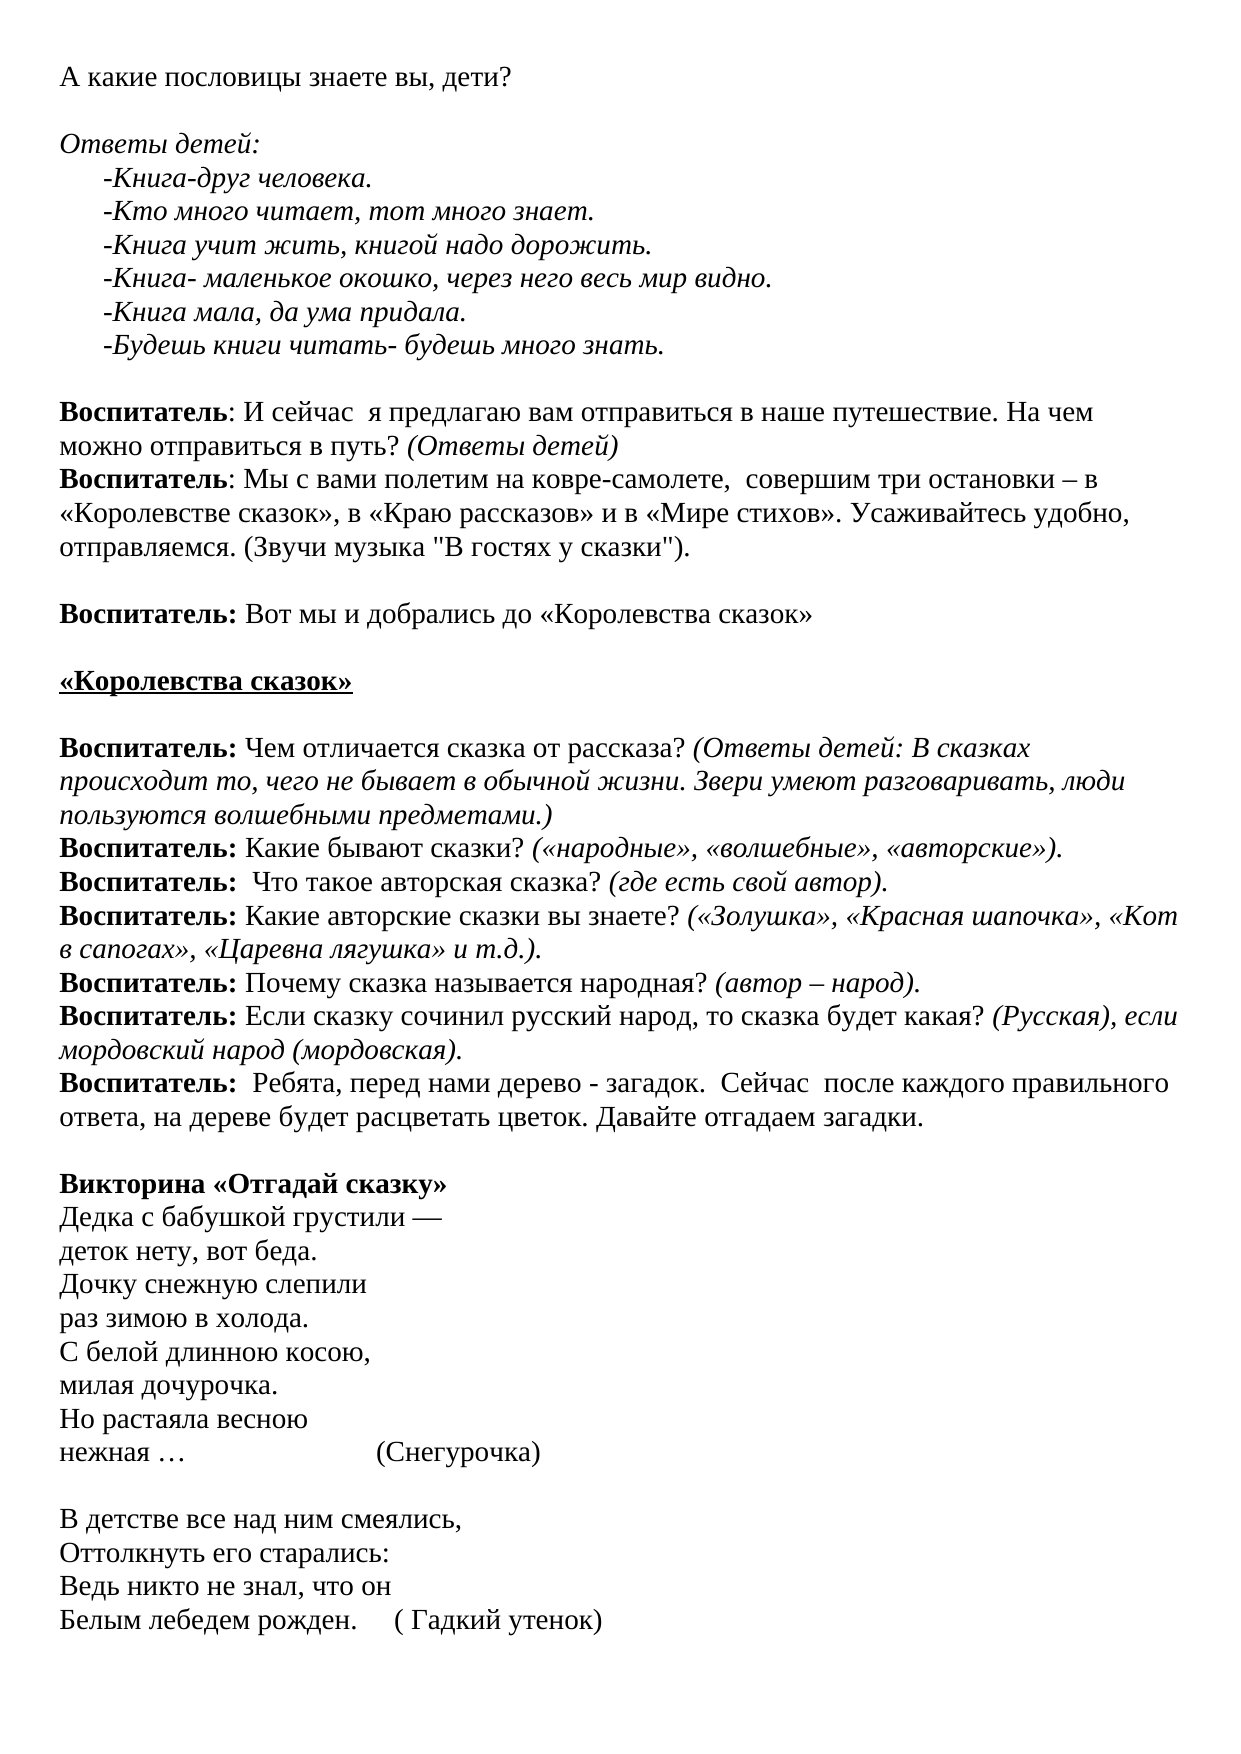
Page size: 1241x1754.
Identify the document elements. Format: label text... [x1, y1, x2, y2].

text В детстве все над ним смеялись, Оттолкнуть его старались: Ведь никто не знал, что он Белым лебедем рожден. ( Гадкий утенок) [59, 1501, 1181, 1636]
text Воспитатель: Если сказку сочинил русский народ, то сказка будет какая? (Русская), если мордовский народ (мордовская). [59, 998, 1181, 1065]
text Дедка с бабушкой грустили — деток нету, вот беда. Дочку снежную слепили раз зимою в холода. С белой длинною косою, милая дочурочка. Но растаяла весною нежная … (Снегурочка) [59, 1199, 1181, 1468]
text Ответы детей: [59, 126, 1181, 160]
text Воспитатель: Ребята, перед нами дерево - загадок. Сейчас после каждого правильного ответа, на дереве будет расцветать цветок. Давайте отгадаем загадки. [59, 1065, 1181, 1132]
text Воспитатель: Мы с вами полетим на ковре-самолете, совершим три остановки – в «Королевстве сказок», в «Краю рассказов» и в «Мире стихов». Усаживайтесь удобно, отправляемся. (Звучи музыка "В гостях у сказки"). [59, 462, 1181, 562]
text «Королевства сказок» [59, 663, 1181, 696]
text Воспитатель: Какие бывают сказки? («народные», «волшебные», «авторские»). Воспитатель: Что такое авторская сказка? (где есть свой автор). Воспитатель: Какие авторские сказки вы знаете? («Золушка», «Красная шапочка», «Кот в сапогах», «Царевна лягушка» и т.д.). Воспитатель: Почему сказка называется народная? (автор – народ). [59, 831, 1181, 998]
text Викторина «Отгадай сказку» [59, 1166, 1181, 1199]
text -Книга мала, да ума придала. [59, 294, 1181, 327]
text Воспитатель: Чем отличается сказка от рассказа? (Ответы детей: В сказках происходит то, чего не бывает в обычной жизни. Звери умеют разговаривать, люди пользуются волшебными предметами.) [59, 730, 1181, 831]
text -Книга- маленькое окошко, через него весь мир видно. [59, 260, 1181, 294]
text -Книга учит жить, книгой надо дорожить. [59, 227, 1181, 260]
text -Будешь книги читать- будешь много знать. [59, 327, 1181, 361]
text Воспитатель: Вот мы и добрались до «Королевства сказок» [59, 596, 1181, 629]
text А какие пословицы знаете вы, дети? [59, 59, 1181, 93]
text -Книга-друг человека. [59, 160, 1181, 193]
text -Кто много читает, тот много знает. [59, 193, 1181, 227]
text Воспитатель: И сейчас я предлагаю вам отправиться в наше путешествие. На чем можно отправиться в путь? (Ответы детей) [59, 394, 1181, 462]
